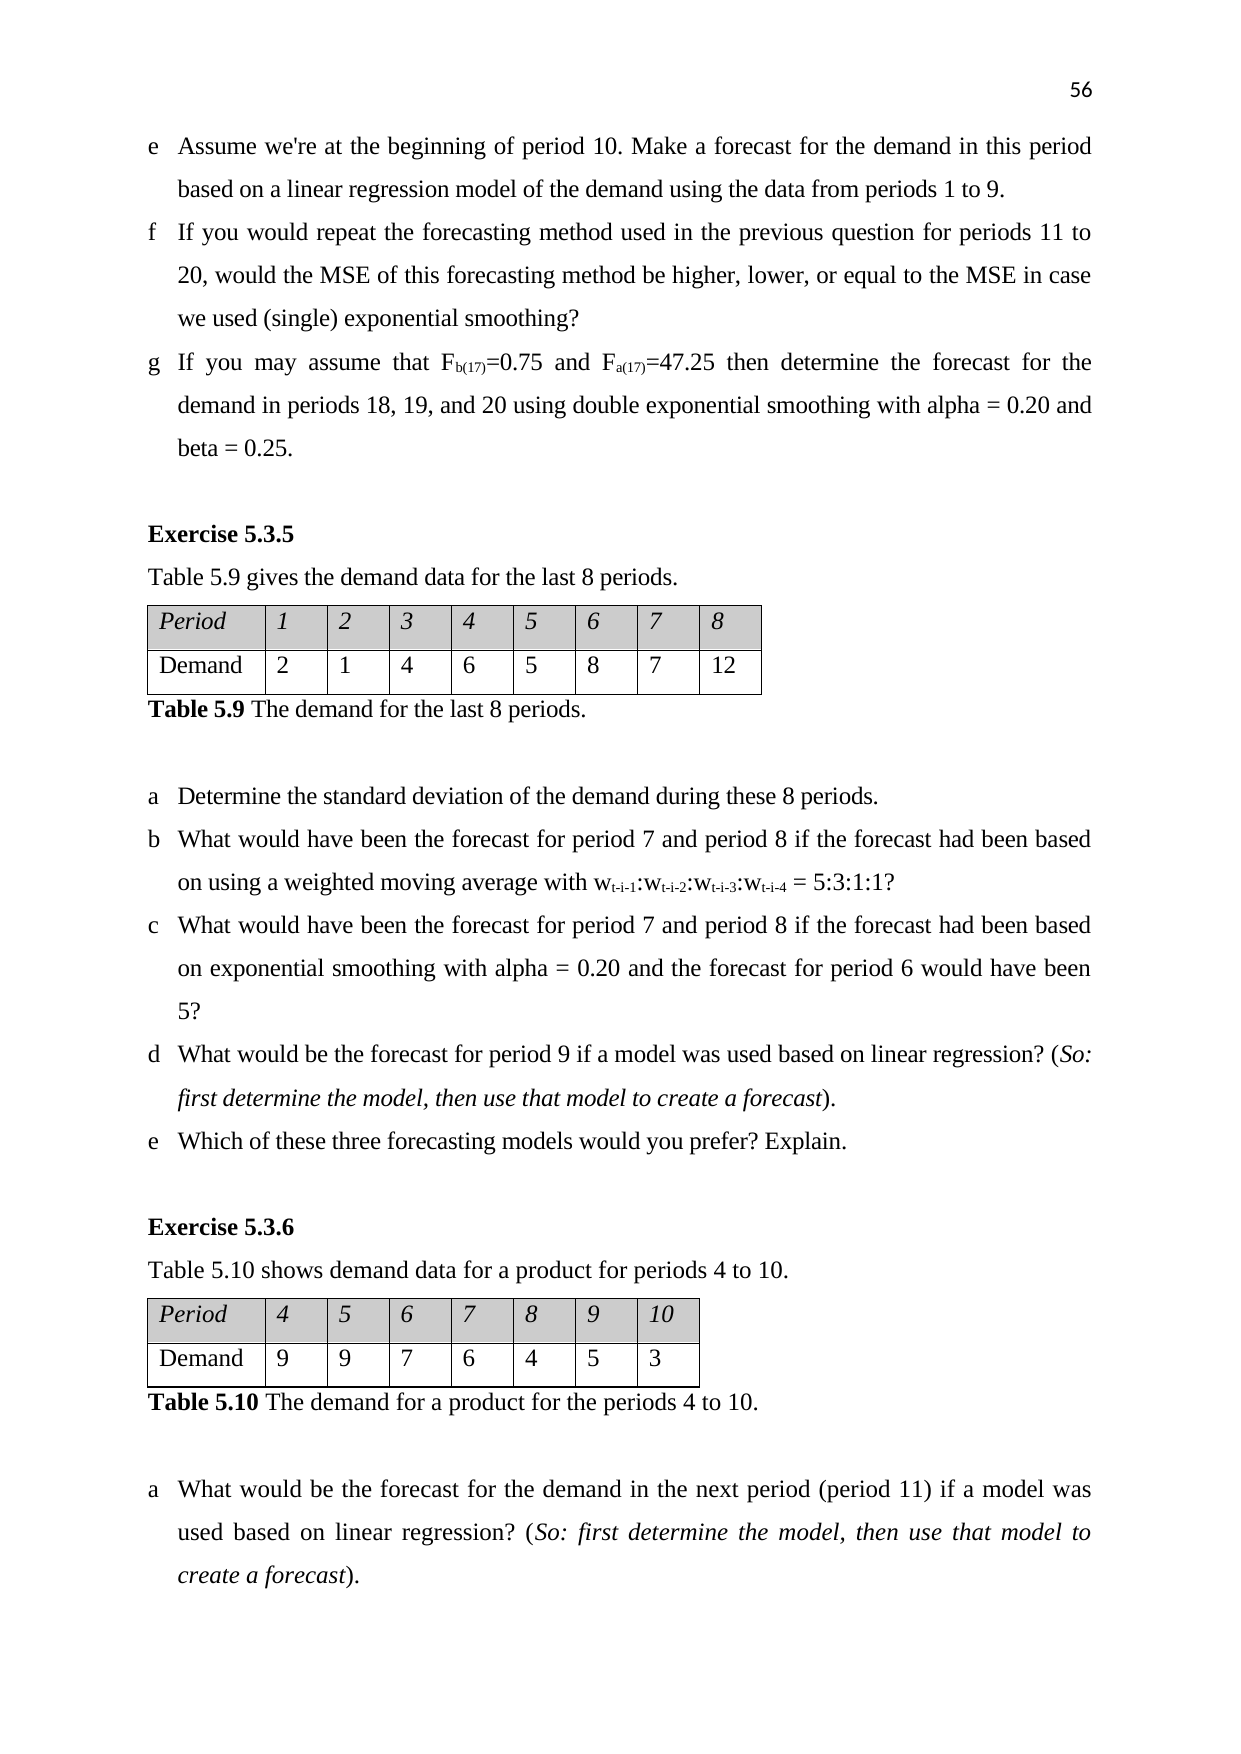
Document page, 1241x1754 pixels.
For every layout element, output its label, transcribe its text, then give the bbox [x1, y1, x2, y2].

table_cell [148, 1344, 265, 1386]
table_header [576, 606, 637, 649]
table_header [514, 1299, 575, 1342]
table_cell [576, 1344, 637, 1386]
text Table 5.10 The demand for a product for the periods 4 to 10. [148, 1387, 1092, 1416]
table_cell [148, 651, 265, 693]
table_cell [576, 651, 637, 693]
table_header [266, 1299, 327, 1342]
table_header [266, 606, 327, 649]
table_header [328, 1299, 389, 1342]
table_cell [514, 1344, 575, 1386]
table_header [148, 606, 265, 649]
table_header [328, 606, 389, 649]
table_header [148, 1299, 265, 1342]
text Exercise 5.3.6 [148, 1212, 1092, 1241]
text f If you would repeat the forecasting method used in the previous question for periods 11 to 20, would the MSE of this forecasting method be higher, lower, or equal to the MSE in case we used (single) exponential smoothing? [148, 217, 1092, 332]
text a Determine the standard deviation of the demand during these 8 periods. [148, 781, 1092, 809]
text Exercise 5.3.5 [148, 519, 1092, 548]
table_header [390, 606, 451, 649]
text g If you may assume that Fb(17)=0.75 and Fa(17)=47.25 then determine the forecast for the demand in periods 18, 19, and 20 using double exponential smoothing with alpha = 0.20 and beta = 0.25. [148, 347, 1092, 462]
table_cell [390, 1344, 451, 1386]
text Table 5.10 shows demand data for a product for periods 4 to 10. [148, 1255, 1092, 1284]
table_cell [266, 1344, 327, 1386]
text a What would be the forecast for the demand in the next period (period 11) if a model was used based on linear regression? (So: first determine the model, then use that model to create a forecast). [148, 1474, 1092, 1589]
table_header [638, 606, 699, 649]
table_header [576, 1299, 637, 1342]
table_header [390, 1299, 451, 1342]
text c What would have been the forecast for period 7 and period 8 if the forecast had been based on exponential smoothing with alpha = 0.20 and the forecast for period 6 would have been 5? [148, 910, 1092, 1025]
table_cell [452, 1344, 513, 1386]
text d What would be the forecast for period 9 if a model was used based on linear regression? (So: first determine the model, then use that model to create a forecast). [148, 1039, 1092, 1111]
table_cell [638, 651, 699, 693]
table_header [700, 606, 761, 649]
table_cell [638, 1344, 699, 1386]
text Table 5.9 The demand for the last 8 periods. [148, 694, 1092, 723]
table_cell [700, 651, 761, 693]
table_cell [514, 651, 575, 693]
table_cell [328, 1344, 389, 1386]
text e Which of these three forecasting models would you prefer? Explain. [148, 1126, 1092, 1154]
text Table 5.9 gives the demand data for the last 8 periods. [148, 562, 1092, 591]
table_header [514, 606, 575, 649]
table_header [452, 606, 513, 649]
text b What would have been the forecast for period 7 and period 8 if the forecast had been based on using a weighted moving average with wt-i-1:wt-i-2:wt-i-3:wt-i-4 = 5:3:1:1? [148, 824, 1092, 896]
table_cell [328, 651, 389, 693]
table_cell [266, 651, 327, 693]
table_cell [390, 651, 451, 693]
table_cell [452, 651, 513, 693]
text e Assume we're at the beginning of period 10. Make a forecast for the demand in this period based on a linear regression model of the demand using the data from periods 1 to 9. [148, 131, 1092, 203]
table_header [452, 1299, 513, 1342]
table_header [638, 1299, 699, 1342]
